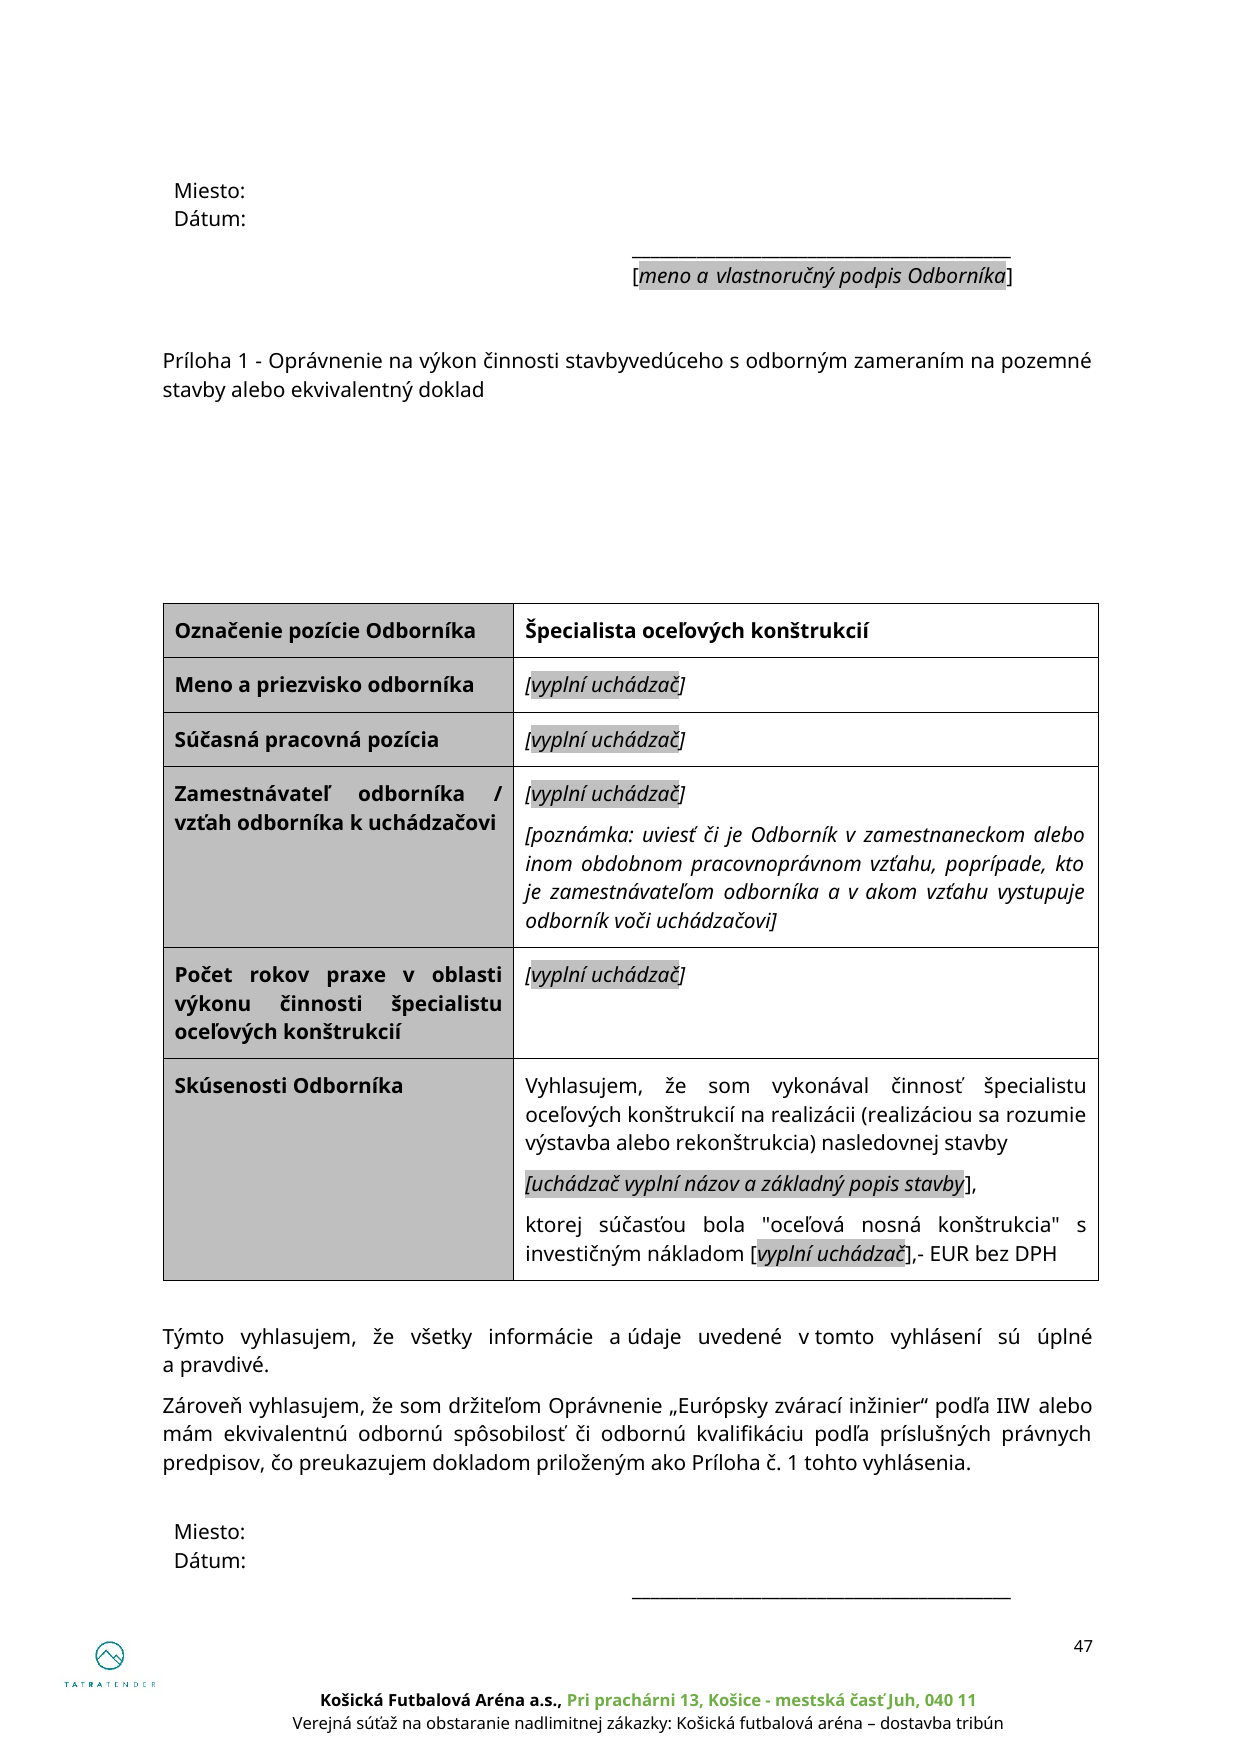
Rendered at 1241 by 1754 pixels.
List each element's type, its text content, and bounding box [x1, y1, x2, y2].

table_cell [vyplní uchádzač] [514, 658, 1098, 712]
picture [43, 1617, 176, 1711]
table_cell [vyplní uchádzač] [514, 948, 1098, 1058]
text Príloha 1 - Oprávnenie na výkon činnosti stavbyvedúceho s odborným zameraním na pozemné stavby alebo ekvivalentný doklad [162, 347, 1093, 403]
table_header Miesto: Dátum: [163, 176, 621, 318]
table_header _________________________________________ [meno a vlastnoručný podpis Odborníka] [621, 176, 1092, 318]
table_cell [vyplní uchádzač] [poznámka: uviesť či je Odborník v zamestnaneckom alebo inom obdobnom pracovnoprávnom vzťahu, poprípade, kto je zamestnávateľom odborníka a v akom vzťahu vystupuje odborník voči uchádzačovi] [514, 767, 1098, 947]
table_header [621, 1518, 1092, 1603]
table_cell Meno a priezvisko odborníka [164, 658, 513, 712]
table_header Miesto: Dátum: [163, 1518, 621, 1603]
table_cell Súčasná pracovná pozícia [164, 713, 513, 766]
table_cell [vyplní uchádzač] [514, 713, 1098, 766]
table_header Označenie pozície Odborníka [164, 604, 513, 657]
table_cell Zamestnávateľ odborníka / vzťah odborníka k uchádzačovi [164, 767, 513, 947]
text Týmto vyhlasujem, že všetky informácie a údaje uvedené v tomto vyhlásení sú úplné a pravdivé. [162, 1322, 1093, 1379]
table_header Špecialista oceľových konštrukcií [514, 604, 1098, 657]
table_cell Počet rokov praxe v oblasti výkonu činnosti špecialistu oceľových konštrukcií [164, 948, 513, 1058]
table_cell Skúsenosti Odborníka [164, 1059, 513, 1280]
table_cell Vyhlasujem, že som vykonával činnosť špecialistu oceľových konštrukcií na realizácii (realizáciou sa rozumie výstavba alebo rekonštrukcia) nasledovnej stavby [uchádzač vyplní názov a základný popis stavby], ktorej súčasťou bola "oceľová nosná konštrukcia" s investičným nákladom [vyplní uchádzač],- EUR bez DPH [514, 1059, 1098, 1280]
text Zároveň vyhlasujem, že som držiteľom Oprávnenie „Európsky zvárací inžinier“ podľa IIW alebo mám ekvivalentnú odbornú spôsobilosť či odbornú kvalifikáciu podľa príslušných právnych predpisov, čo preukazujem dokladom priloženým ako Príloha č. 1 tohto vyhlásenia. [162, 1391, 1093, 1476]
